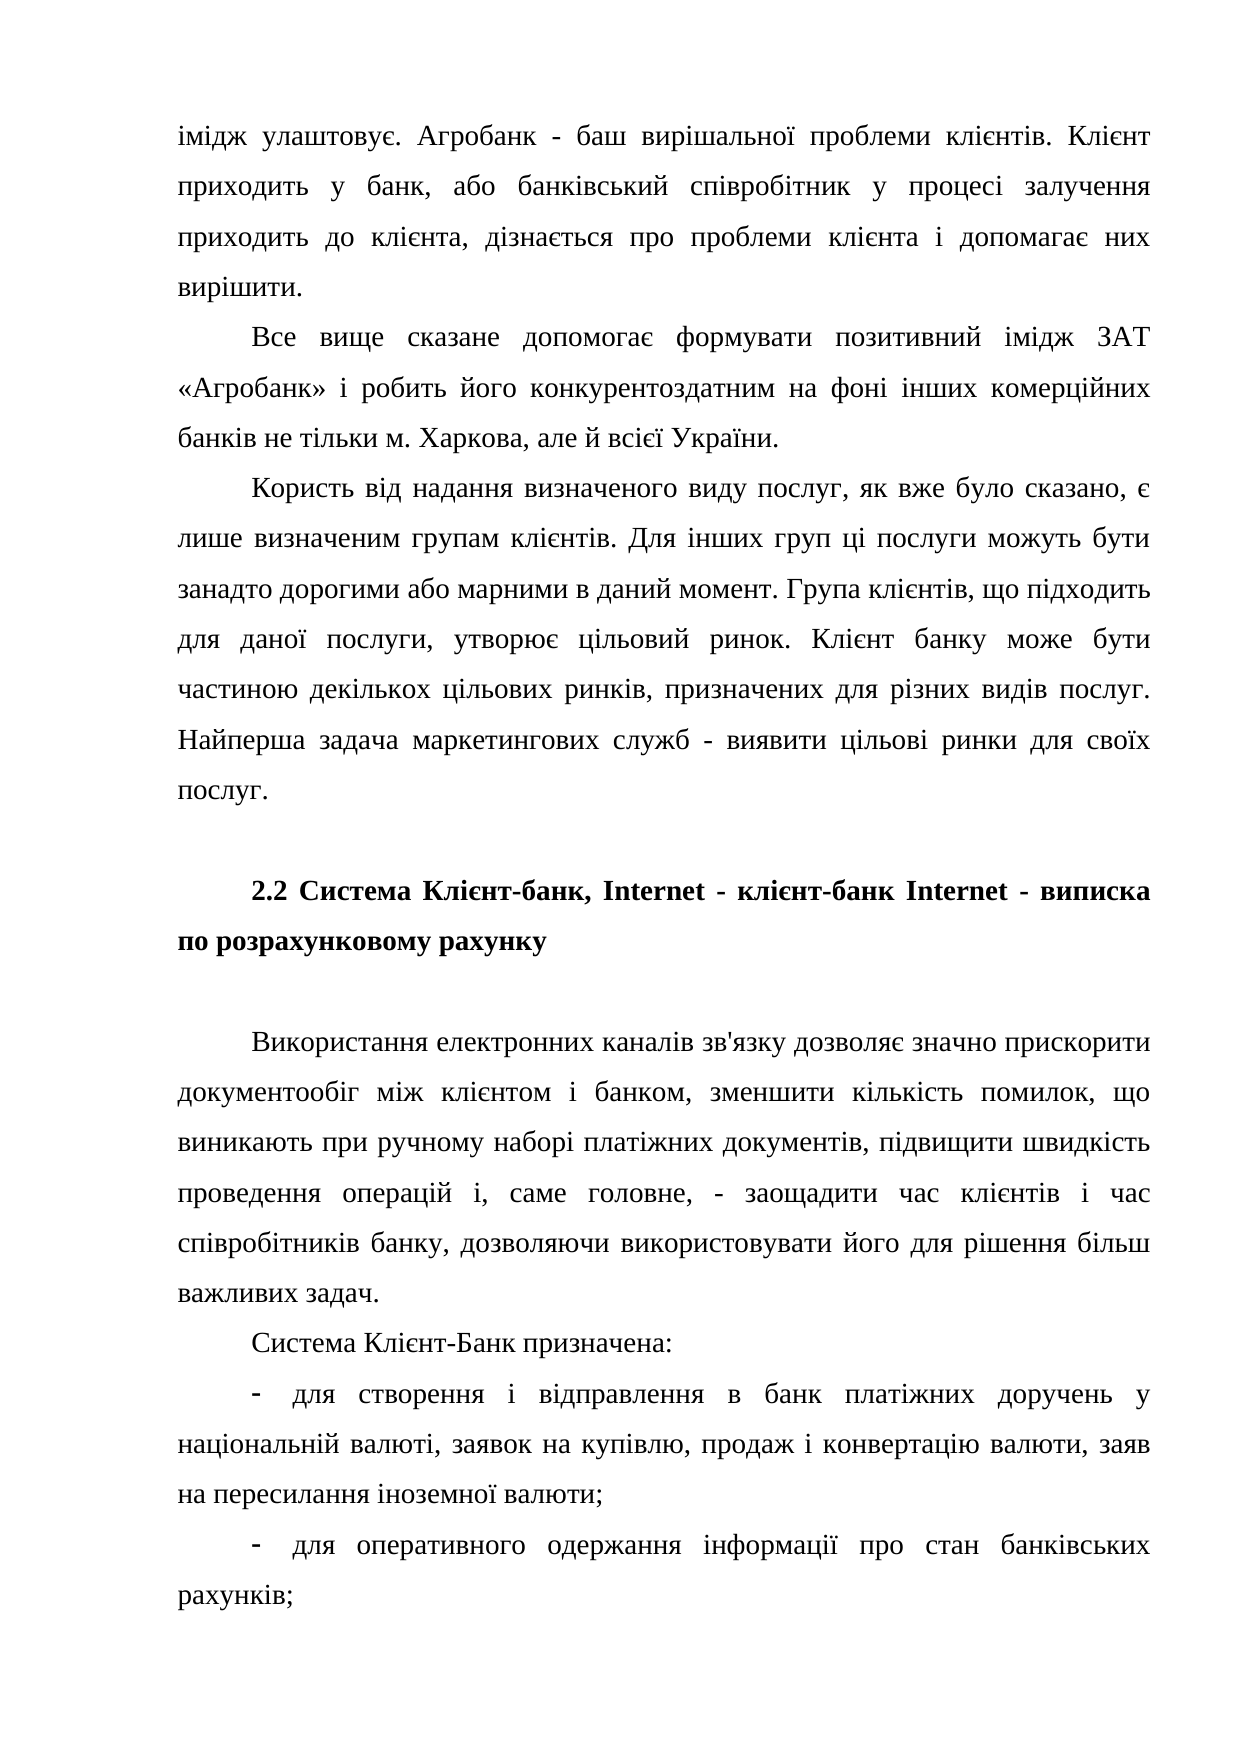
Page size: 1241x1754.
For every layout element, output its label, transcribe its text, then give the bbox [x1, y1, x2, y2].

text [177, 118, 1152, 303]
text Використання електронних каналів зв'язку дозволяє значно прискорити документообіг між клієнтом і банком, зменшити кількість помилок, що виникають при ручному наборі платіжних документів, підвищити швидкість проведення операцій і, саме головне, - заощадити час клієнтів і час співробітників банку, дозволяючи використовувати його для рішення більш важливих задач. [177, 1024, 1152, 1309]
text 2.2 Система Клієнт-банк, Іnternet - клієнт-банк Іnternet - виписка по розрахунковому рахунку [177, 873, 1152, 957]
list для створення і відправлення в банк платіжних доручень у національній валюті, заявок на купівлю, продаж і конвертацію валюти, заяв на пересилання іноземної валюти; [177, 1376, 1152, 1510]
text Все вище сказане допомогає формувати позитивний імідж ЗАТ «Агробанк» і робить його конкурентоздатним на фоні інших комерційних банків не тільки м. Харкова, але й всієї України. [177, 319, 1152, 453]
text Користь від надання визначеного виду послуг, як вже було сказано, є лише визначеним групам клієнтів. Для інших груп ці послуги можуть бути занадто дорогими або марними в даний момент. Група клієнтів, що підходить для даної послуги, утворює цільовий ринок. Клієнт банку може бути частиною декількох цільових ринків, призначених для різних видів послуг. Найперша задача маркетингових служб - виявити цільові ринки для своїх послуг. [177, 470, 1152, 806]
text Система Клієнт-Банк призначена: [177, 1326, 1152, 1359]
list для оперативного одержання інформації про стан банківських рахунків; [177, 1527, 1152, 1611]
